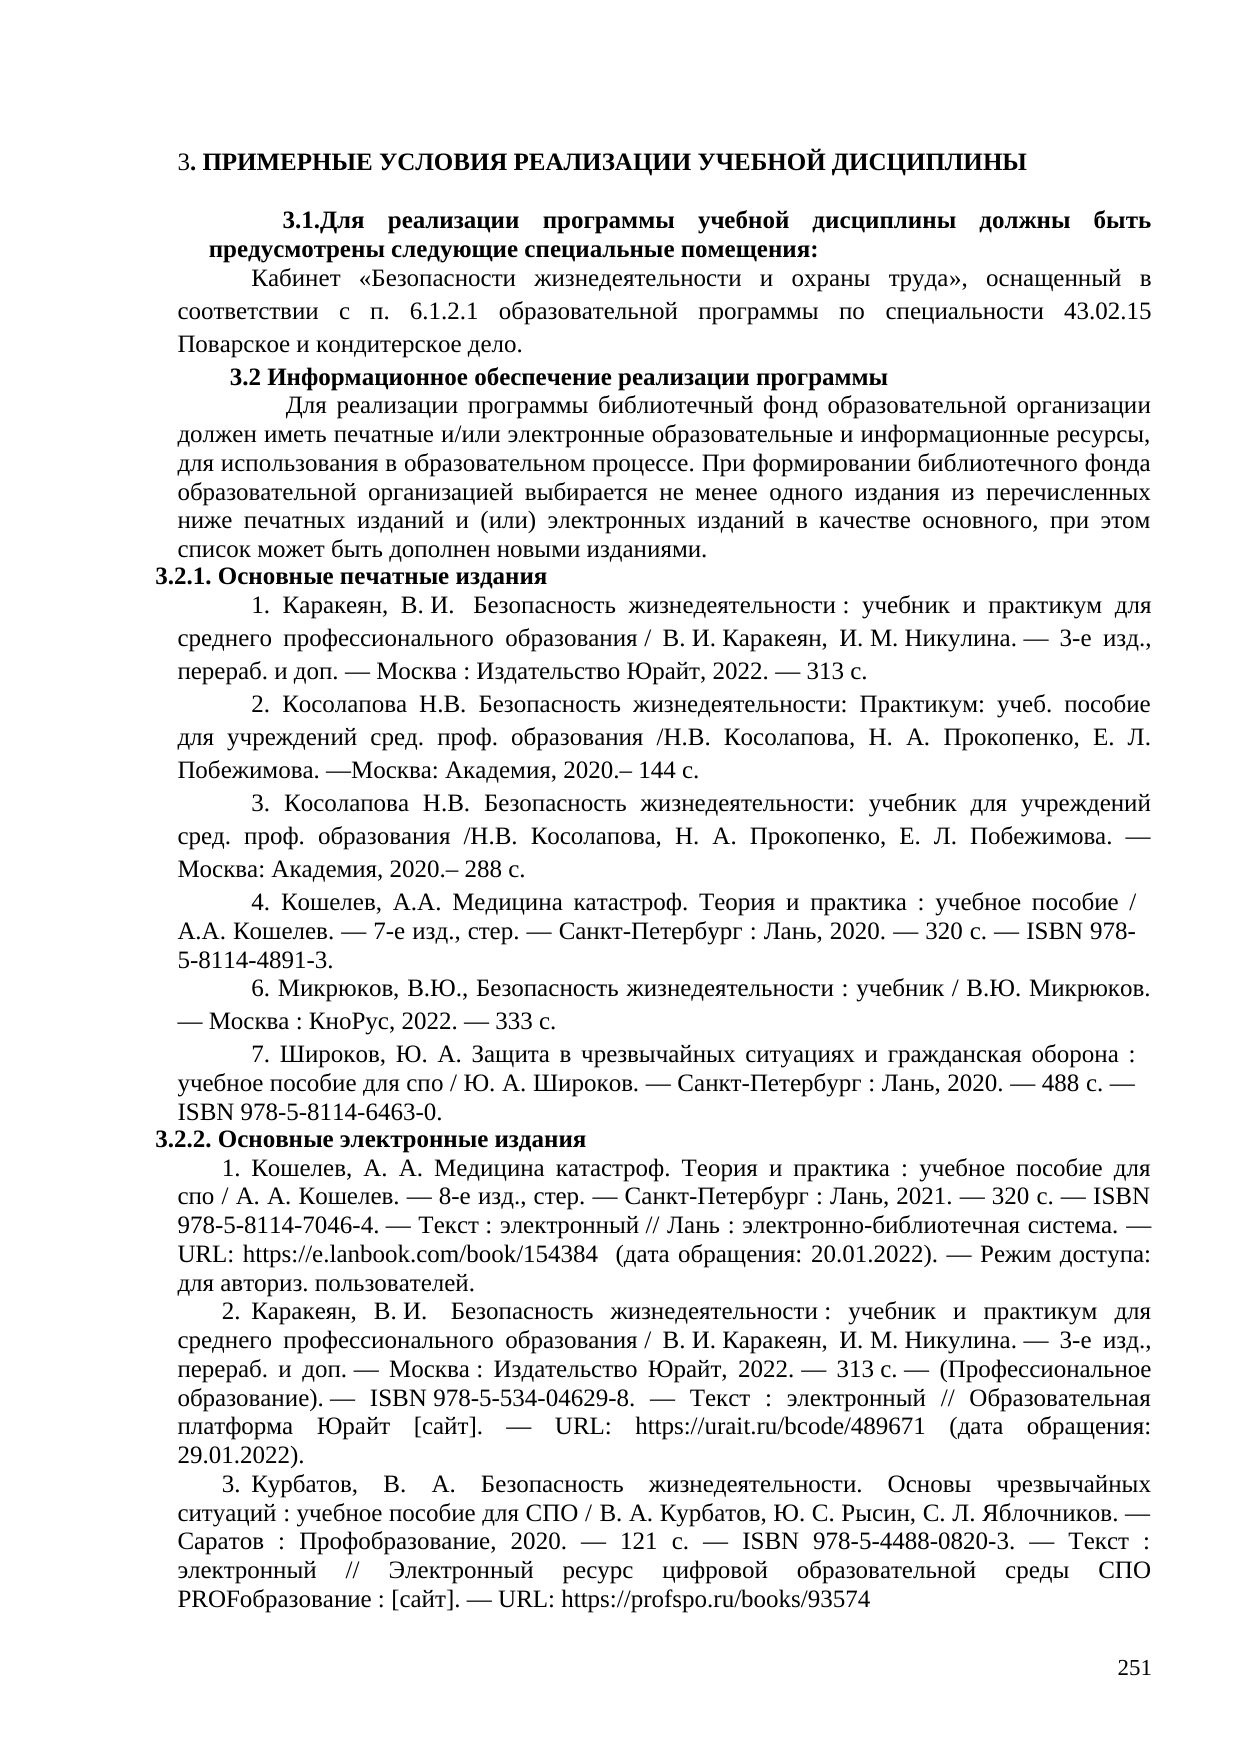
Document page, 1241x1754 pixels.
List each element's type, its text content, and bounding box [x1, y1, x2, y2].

text 3.2.1. Основные печатные издания [155, 563, 1152, 590]
text 3.1.Для реализации программы учебной дисциплины должны быть предусмотрены следующие специальные помещения: [208, 205, 1152, 263]
text 1. Каракеян, В. И. Безопасность жизнедеятельности : учебник и практикум для среднего профессионального образования / В. И. Каракеян, И. М. Никулина. — 3-е изд., перераб. и доп. — Москва : Издательство Юрайт, 2022. — 313 с. [177, 590, 1152, 685]
list Каракеян, В. И. Безопасность жизнедеятельности : учебник и практикум для среднего профессионального образования / В. И. Каракеян, И. М. Никулина. — 3-е изд., перераб. и доп. — Москва : Издательство Юрайт, 2022. — 313 с. — (Профессиональное образование). — ISBN 978-5-534-04629-8. — Текст : электронный // Образовательная платформа Юрайт [сайт]. — URL: https://urait.ru/bcode/489671 (дата обращения: 29.01.2022). [177, 1296, 1152, 1469]
text 6. Микрюков, В.Ю., Безопасность жизнедеятельности : учебник / В.Ю. Микрюков. — Москва : КноРус, 2022. — 333 с. [177, 973, 1152, 1035]
text 3. ПРИМЕРНЫЕ УСЛОВИЯ РЕАЛИЗАЦИИ УЧЕБНОЙ ДИСЦИПЛИНЫ [177, 147, 1152, 176]
list 4. Кошелев, А.А. Медицина катастроф. Теория и практика : учебное пособие / А.А. Кошелев. — 7-е изд., стер. — Санкт-Петербург : Лань, 2020. — 320 с. — ISBN 978-5-8114-4891-3. [177, 887, 1137, 973]
text 3.2.2. Основные электронные издания [155, 1126, 1152, 1153]
text Кабинет «Безопасности жизнедеятельности и охраны труда», оснащенный в соответствии с п. 6.1.2.1 образовательной программы по специальности 43.02.15 Поварское и кондитерское дело. [177, 263, 1152, 357]
text 2. Косолапова Н.В. Безопасность жизнедеятельности: Практикум: учеб. пособие для учреждений сред. проф. образования /Н.В. Косолапова, Н. А. Прокопенко, Е. Л. Побежимова. —Москва: Академия, 2020.– 144 с. [177, 689, 1152, 784]
list 7. Широков, Ю. А. Защита в чрезвычайных ситуациях и гражданская оборона : учебное пособие для спо / Ю. А. Широков. — Санкт-Петербург : Лань, 2020. — 488 с. — ISBN 978-5-8114-6463-0. [177, 1039, 1137, 1126]
text 3. Косолапова Н.В. Безопасность жизнедеятельности: учебник для учреждений сред. проф. образования /Н.В. Косолапова, Н. А. Прокопенко, Е. Л. Побежимова. —Москва: Академия, 2020.– 288 с. [177, 788, 1152, 883]
subtitle Информационное обеспечение реализации программы [229, 362, 1152, 391]
list Курбатов, В. А. Безопасность жизнедеятельности. Основы чрезвычайных ситуаций : учебное пособие для СПО / В. А. Курбатов, Ю. С. Рысин, С. Л. Яблочников. — Саратов : Профобразование, 2020. — 121 c. — ISBN 978-5-4488-0820-3. — Текст : электронный // Электронный ресурс цифровой образовательной среды СПО PROFобразование : [сайт]. — URL: https://profspo.ru/books/93574 [177, 1469, 1152, 1613]
subtitle Для реализации программы библиотечный фонд образовательной организации должен иметь печатные и/или электронные образовательные и информационные ресурсы, для использования в образовательном процессе. При формировании библиотечного фонда образовательной организацией выбирается не менее одного издания из перечисленных ниже печатных изданий и (или) электронных изданий в качестве основного, при этом список может быть дополнен новыми изданиями. [177, 391, 1152, 563]
list Кошелев, А. А. Медицина катастроф. Теория и практика : учебное пособие для спо / А. А. Кошелев. — 8-е изд., стер. — Санкт-Петербург : Лань, 2021. — 320 с. — ISBN 978-5-8114-7046-4. — Текст : электронный // Лань : электронно-библиотечная система. — URL: https://e.lanbook.com/book/154384 (дата обращения: 20.01.2022). — Режим доступа: для авториз. пользователей. [177, 1153, 1152, 1296]
